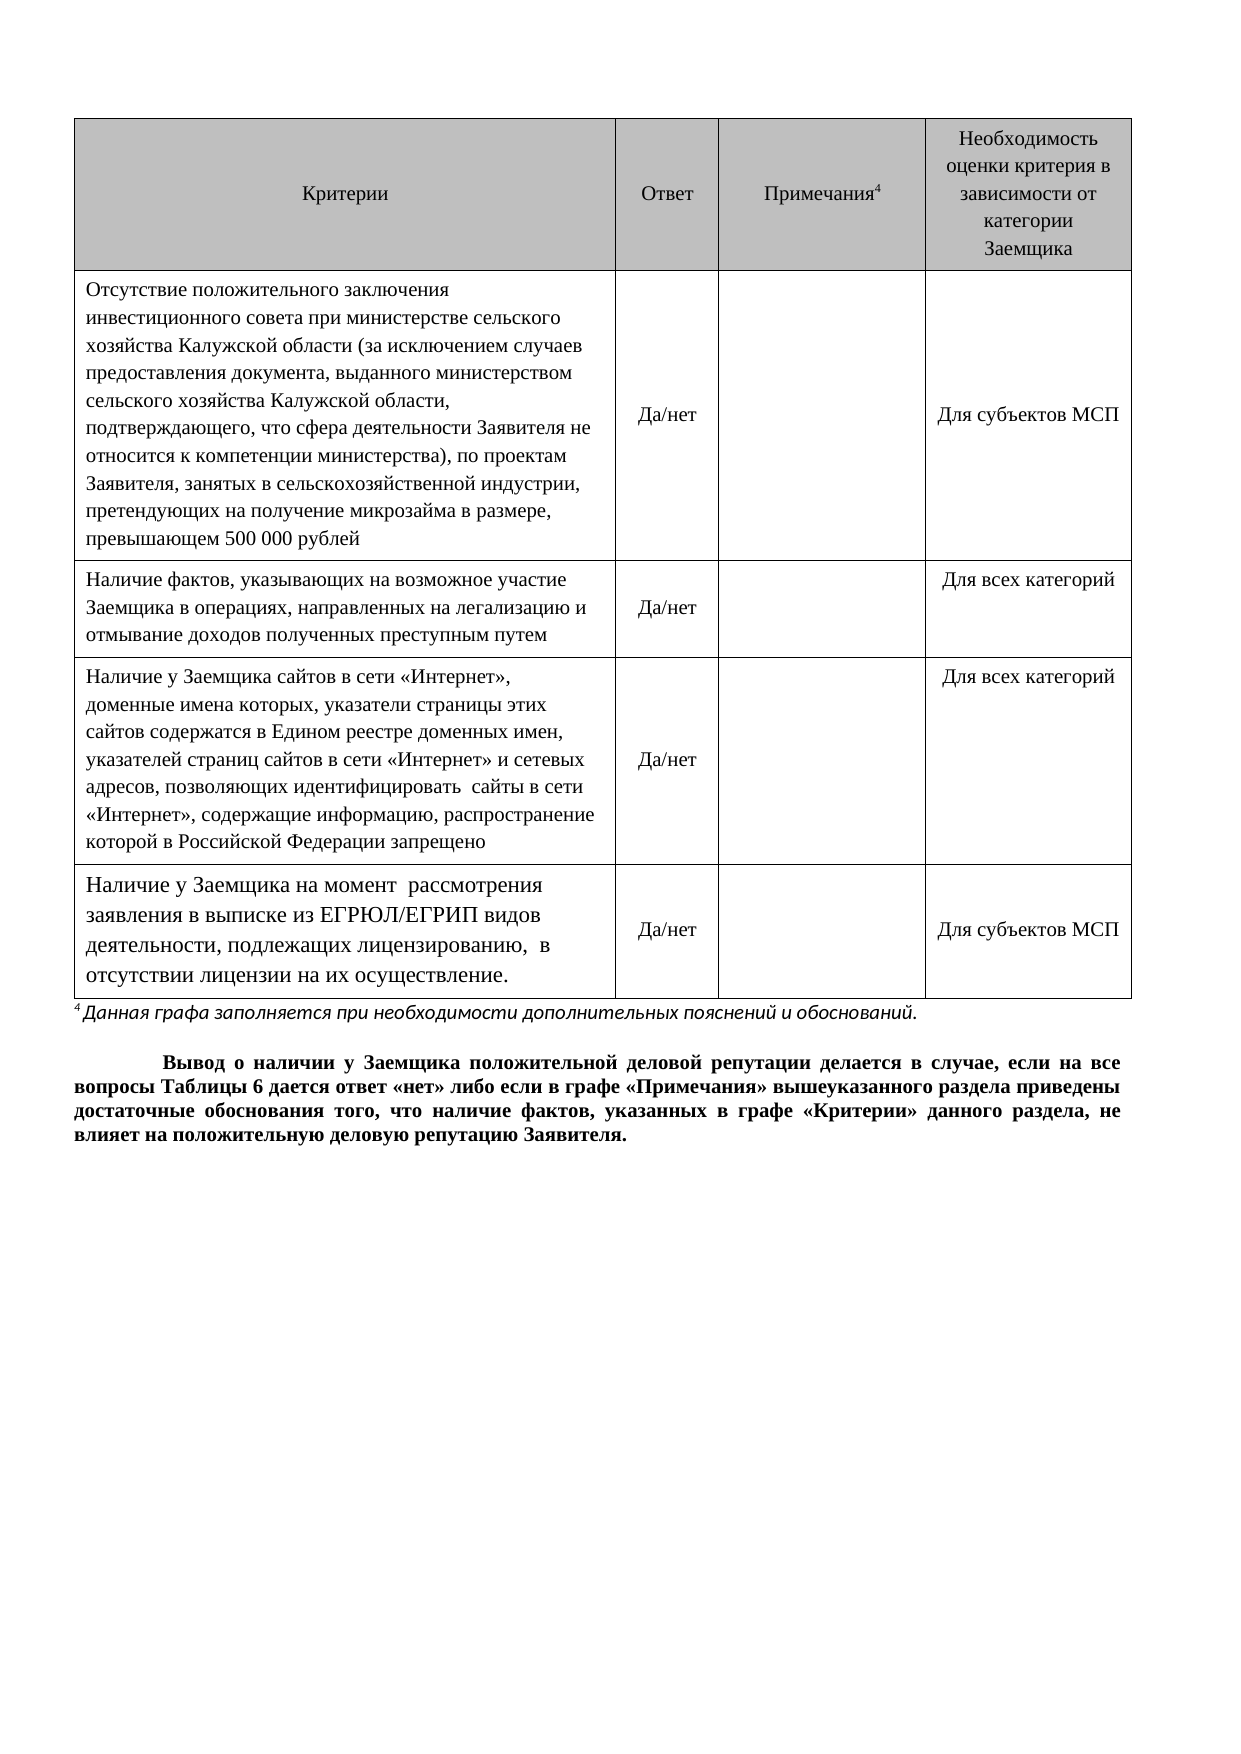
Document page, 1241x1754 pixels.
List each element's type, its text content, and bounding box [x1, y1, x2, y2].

table_cell Да/нет [616, 271, 718, 560]
table_cell Для субъектов МСП [926, 271, 1131, 560]
table_cell Да/нет [616, 658, 718, 864]
table_cell Отсутствие положительного заключения инвестиционного совета при министерстве сельского хозяйства Калужской области (за исключением случаев предоставления документа, выданного министерством сельского хозяйства Калужской области, подтверждающего, что сфера деятельности Заявителя не относится к компетенции министерства), по проектам Заявителя, занятых в сельскохозяйственной индустрии, претендующих на получение микрозайма в размере, превышающем 500 000 рублей [75, 271, 615, 560]
text Вывод о наличии у Заемщика положительной деловой репутации делается в случае, если на все вопросы Таблицы 6 дается ответ «нет» либо если в графе «Примечания» вышеуказанного раздела приведены достаточные обоснования того, что наличие фактов, указанных в графе «Критерии» данного раздела, не влияет на положительную деловую репутацию Заявителя. [74, 1050, 1122, 1146]
table_cell Да/нет [616, 561, 718, 657]
table_cell [719, 658, 925, 864]
table_cell [719, 561, 925, 657]
table_header Ответ [616, 119, 718, 270]
table_cell Наличие фактов, указывающих на возможное участие Заемщика в операциях, направленных на легализацию и отмывание доходов полученных преступным путем [75, 561, 615, 657]
table_cell Наличие у Заемщика на момент рассмотрения заявления в выписке из ЕГРЮЛ/ЕГРИП видов деятельности, подлежащих лицензированию, в отсутствии лицензии на их осуществление. [75, 865, 615, 998]
table_cell Для всех категорий [926, 561, 1131, 657]
table_cell Для субъектов МСП [926, 865, 1131, 998]
table_header Примечания4 [719, 119, 925, 270]
table_cell [719, 865, 925, 998]
table_cell Да/нет [616, 865, 718, 998]
table_cell [719, 271, 925, 560]
table_header Критерии [75, 119, 615, 270]
table_cell Наличие у Заемщика сайтов в сети «Интернет», доменные имена которых, указатели страницы этих сайтов содержатся в Едином реестре доменных имен, указателей страниц сайтов в сети «Интернет» и сетевых адресов, позволяющих идентифицировать сайты в сети «Интернет», содержащие информацию, распространение которой в Российской Федерации запрещено [75, 658, 615, 864]
table_cell Для всех категорий [926, 658, 1131, 864]
table_header Необходимость оценки критерия в зависимости от категории Заемщика [926, 119, 1131, 270]
text 4 Данная графа заполняется при необходимости дополнительных пояснений и обоснований. [74, 999, 1122, 1024]
